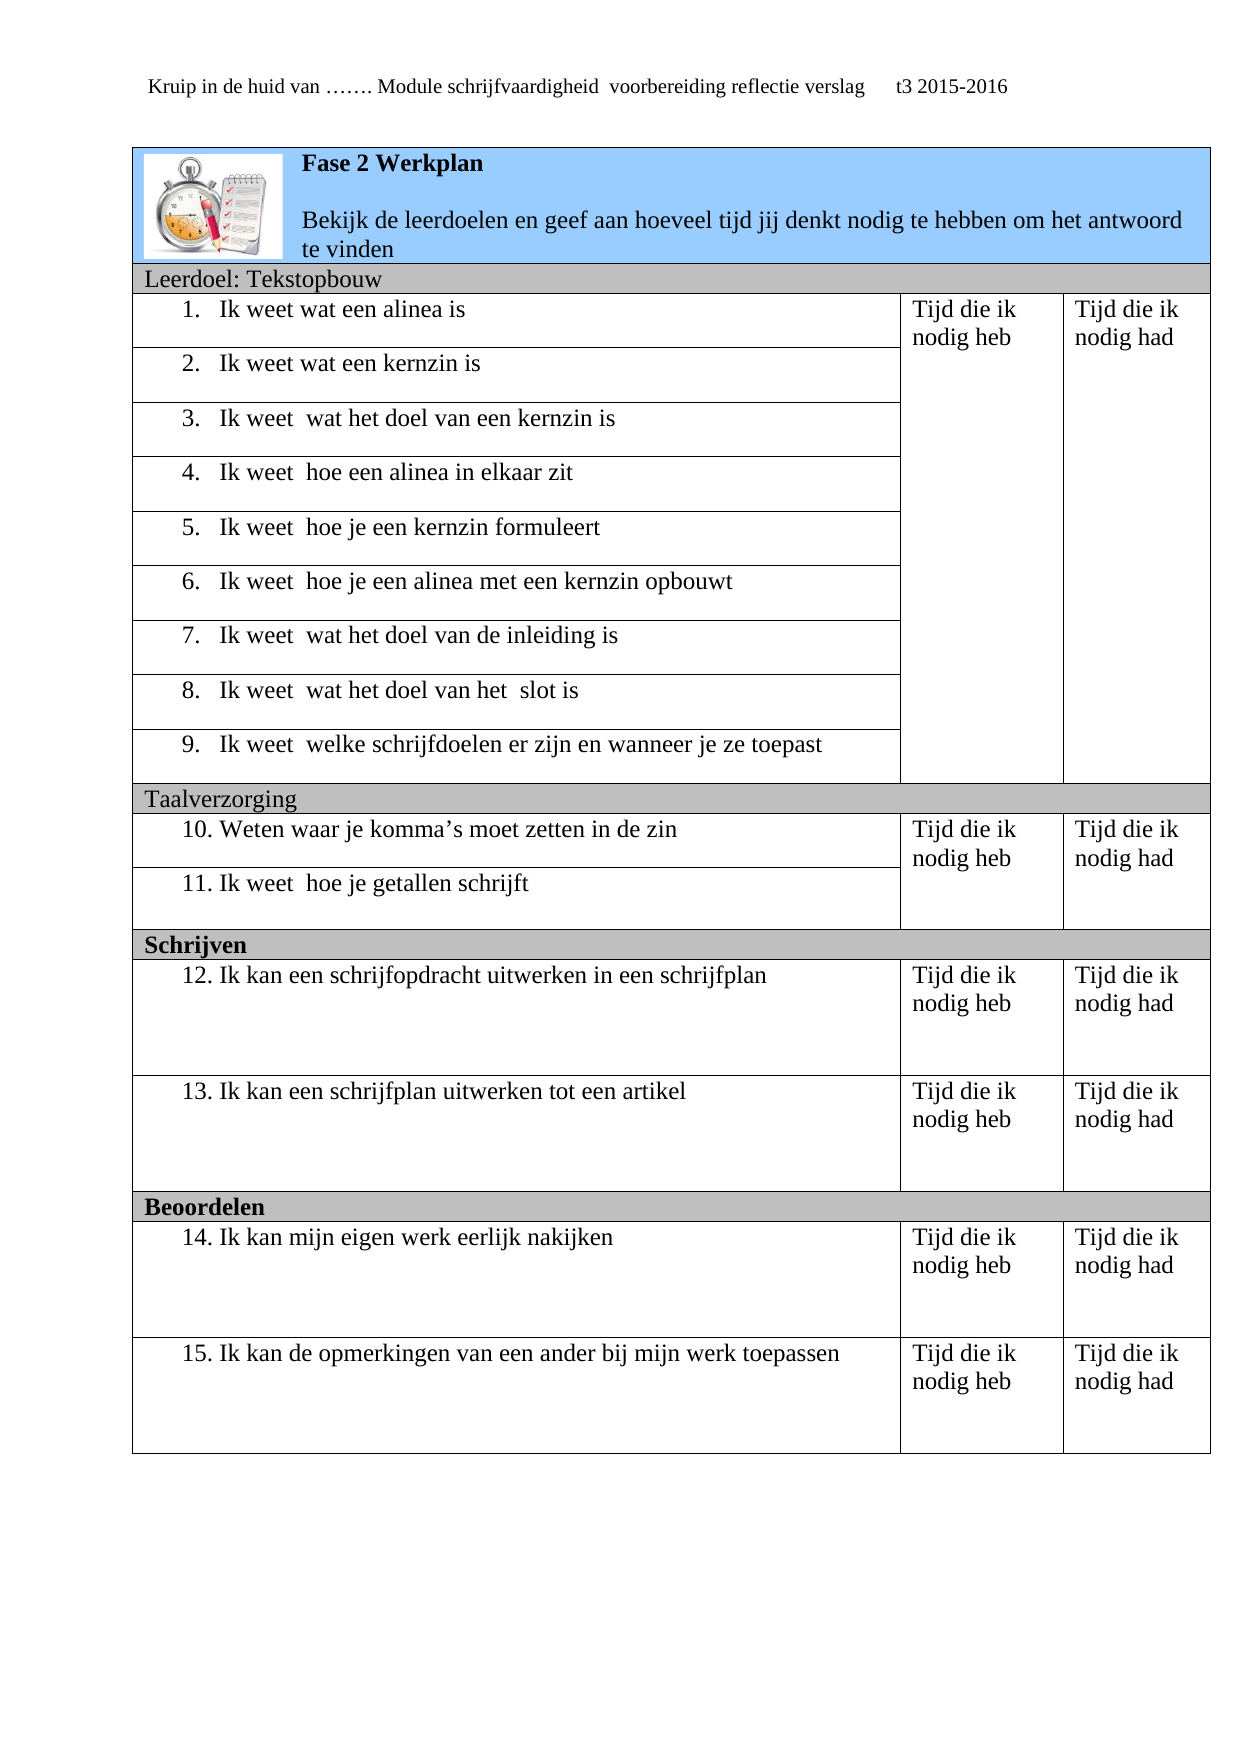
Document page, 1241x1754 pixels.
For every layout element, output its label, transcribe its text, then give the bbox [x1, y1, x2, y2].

table_cell Ik weet wat het doel van een kernzin is [133, 403, 900, 456]
picture [143, 154, 283, 259]
table_cell Ik weet hoe je een alinea met een kernzin opbouwt [133, 566, 900, 619]
table_cell Ik weet wat een alinea is [133, 294, 900, 347]
table_cell Tijd die ik nodig heb [901, 1076, 1063, 1191]
table_header Fase 2 Werkplan Bekijk de leerdoelen en geef aan hoeveel tijd jij denkt nodig te hebben om het antwoord te vinden [133, 148, 1210, 263]
table_cell Ik weet hoe je getallen schrijft [133, 868, 900, 929]
table_cell Ik weet wat het doel van het slot is [133, 675, 900, 728]
table_cell Tijd die ik nodig had [1064, 814, 1210, 929]
table_cell Weten waar je komma’s moet zetten in de zin [133, 814, 900, 867]
table_cell Tijd die ik nodig had [1064, 294, 1210, 783]
table_cell Ik weet hoe je een kernzin formuleert [133, 512, 900, 565]
table_cell Tijd die ik nodig had [1064, 960, 1210, 1075]
table_cell Ik kan mijn eigen werk eerlijk nakijken [133, 1222, 900, 1337]
table_cell Ik weet wat het doel van de inleiding is [133, 621, 900, 674]
table_cell Tijd die ik nodig had [1064, 1338, 1210, 1453]
table_cell Ik kan de opmerkingen van een ander bij mijn werk toepassen [133, 1338, 900, 1453]
table_cell Tijd die ik nodig heb [901, 1222, 1063, 1337]
table_cell Ik weet welke schrijfdoelen er zijn en wanneer je ze toepast [133, 730, 900, 783]
table_cell Ik kan een schrijfopdracht uitwerken in een schrijfplan [133, 960, 900, 1075]
table_cell Schrijven [133, 930, 1210, 959]
table_cell Ik kan een schrijfplan uitwerken tot een artikel [133, 1076, 900, 1191]
table_cell Ik weet wat een kernzin is [133, 348, 900, 402]
table_cell Taalverzorging [133, 784, 1210, 813]
table_cell Tijd die ik nodig heb [901, 814, 1063, 929]
table_cell Tijd die ik nodig heb [901, 1338, 1063, 1453]
table_cell Tijd die ik nodig had [1064, 1222, 1210, 1337]
table_cell Tijd die ik nodig heb [901, 960, 1063, 1075]
table_cell Leerdoel: Tekstopbouw [133, 264, 1210, 293]
table_cell Ik weet hoe een alinea in elkaar zit [133, 457, 900, 511]
table_cell Tijd die ik nodig heb [901, 294, 1063, 783]
table_cell Tijd die ik nodig had [1064, 1076, 1210, 1191]
table_cell Beoordelen [133, 1192, 1210, 1221]
